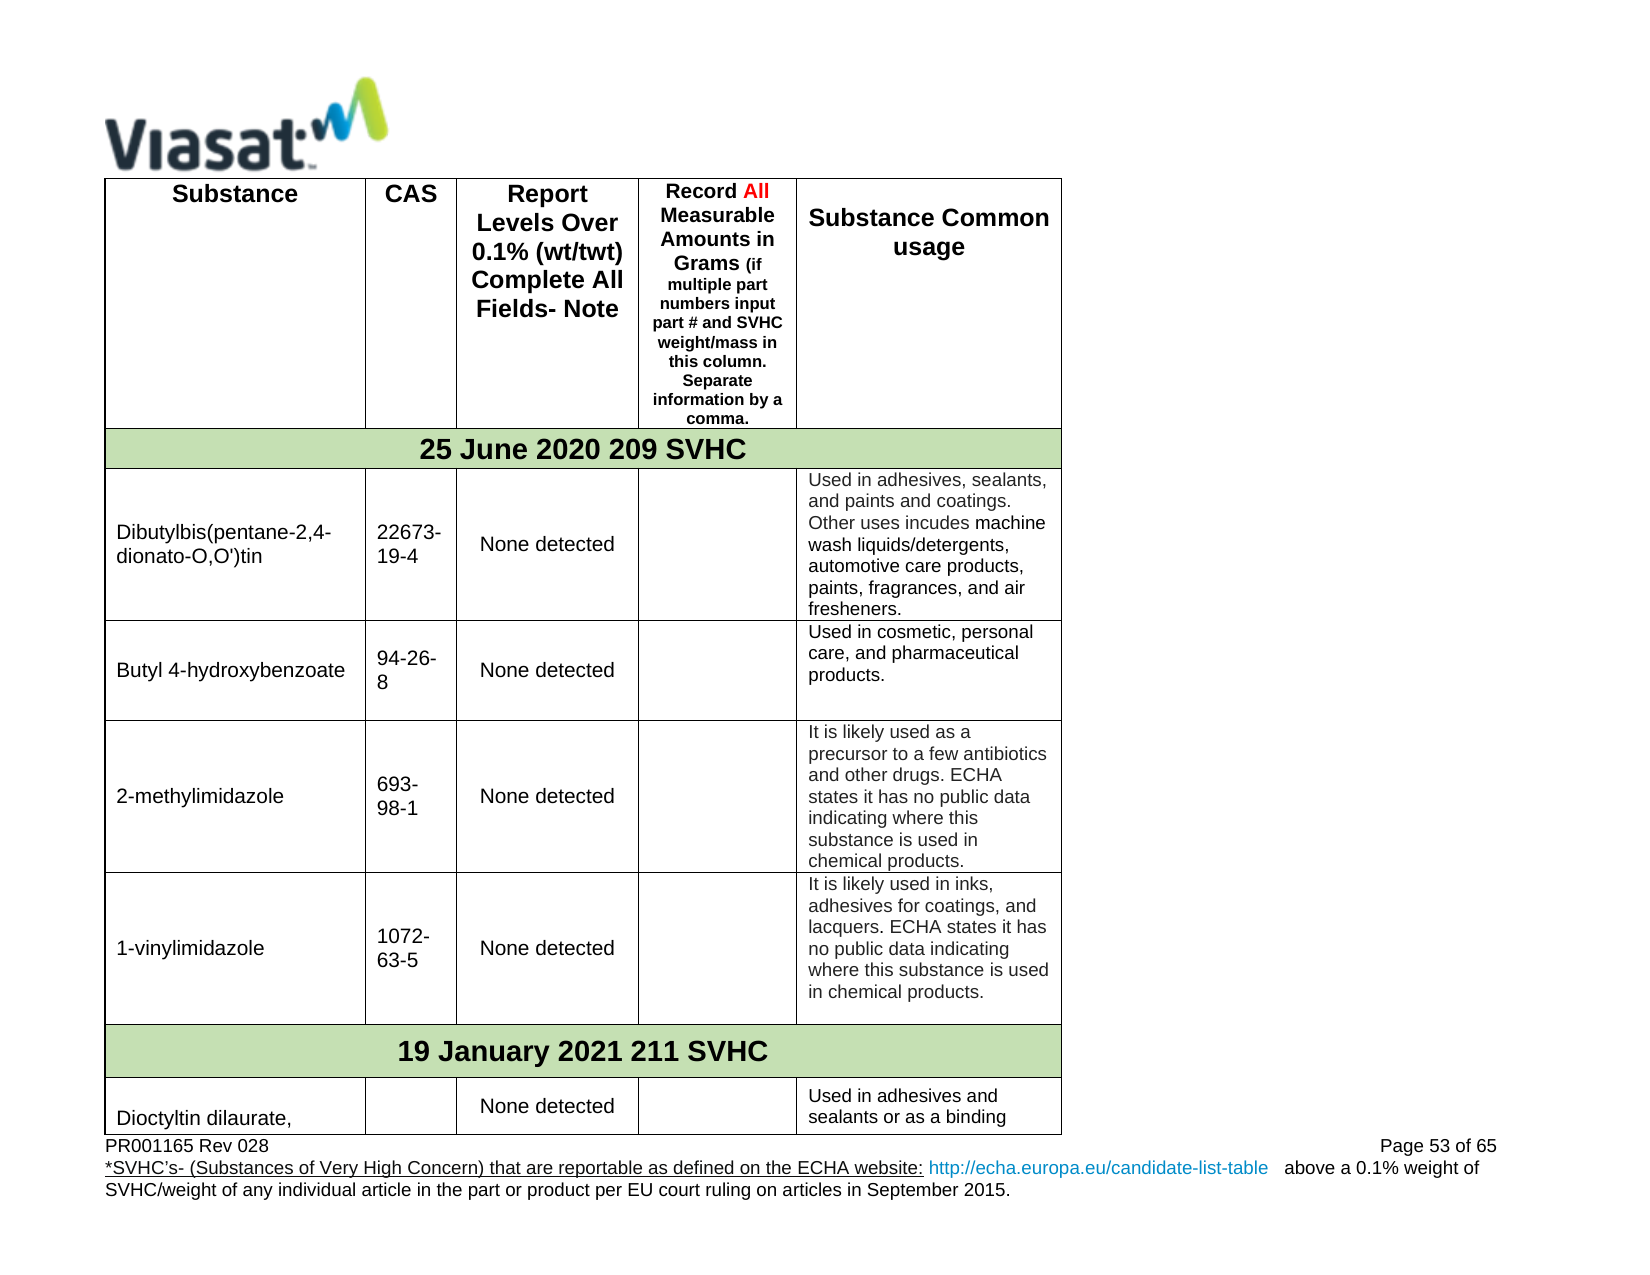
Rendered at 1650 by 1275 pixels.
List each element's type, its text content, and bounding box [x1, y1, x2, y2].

table_cell [457, 873, 638, 1024]
table_header CAS [366, 179, 456, 428]
table_cell Used in adhesives, sealants, and paints and coatings. Other uses incudes machine wash liquids/detergents, automotive care products, paints, fragrances, and air fresheners. [797, 469, 1061, 619]
table_cell Used in adhesives and sealants or as a binding agent in paints and coatings. [797, 1078, 1061, 1134]
table_cell Dioctyltin dilaurate, stannane, dioctyl-, bis(coco acyloxy) derivs., and any other stannane, dioctyl-, bis(fatty acyloxy) derivs. wherein C12 is the predominant carbon number of the fatty acyloxy moiety [106, 1078, 365, 1134]
table_cell [366, 1078, 456, 1134]
table_cell 1072-63-5 [366, 873, 456, 1024]
table_cell [639, 873, 796, 1024]
table_cell 19 January 2021 211 SVHC [106, 1025, 1061, 1077]
table_cell [457, 469, 638, 619]
table_cell 693-98-1 [366, 721, 456, 872]
table_cell It is likely used as a precursor to a few antibiotics and other drugs. ECHA states it has no public data indicating where this substance is used in chemical products. [797, 721, 1061, 872]
table_cell 1-vinylimidazole [106, 873, 365, 1024]
table_cell 94-26-8 [366, 621, 456, 720]
picture [105, 75, 438, 178]
table_cell 22673-19-4 [366, 469, 456, 619]
table_header Substance [106, 179, 365, 428]
table_cell 2-methylimidazole [106, 721, 365, 872]
table_cell Dibutylbis(pentane-2,4-dionato-O,O')tin [106, 469, 365, 619]
table_cell 25 June 2020 209 SVHC [106, 429, 1061, 468]
table_cell It is likely used in inks, adhesives for coatings, and lacquers. ECHA states it has no public data indicating where this substance is used in chemical products. [797, 873, 1061, 1024]
table_header Substance Common usage [797, 179, 1061, 428]
table_cell [639, 469, 796, 619]
table_cell [457, 721, 638, 872]
table_cell [639, 721, 796, 872]
table_header Report Levels Over 0.1% (wt/twt) Complete All Fields- Note [457, 179, 638, 428]
table_header Record All Measurable Amounts in Grams (if multiple part numbers input part # and SVHC weight/mass in this column. Separate information by a comma. [639, 179, 796, 428]
table_cell [639, 1078, 796, 1134]
table_cell Used in cosmetic, personal care, and pharmaceutical products. [797, 621, 1061, 720]
table_cell Butyl 4-hydroxybenzoate [106, 621, 365, 720]
table_cell [457, 1078, 638, 1134]
table_cell [639, 621, 796, 720]
table_cell [457, 621, 638, 720]
